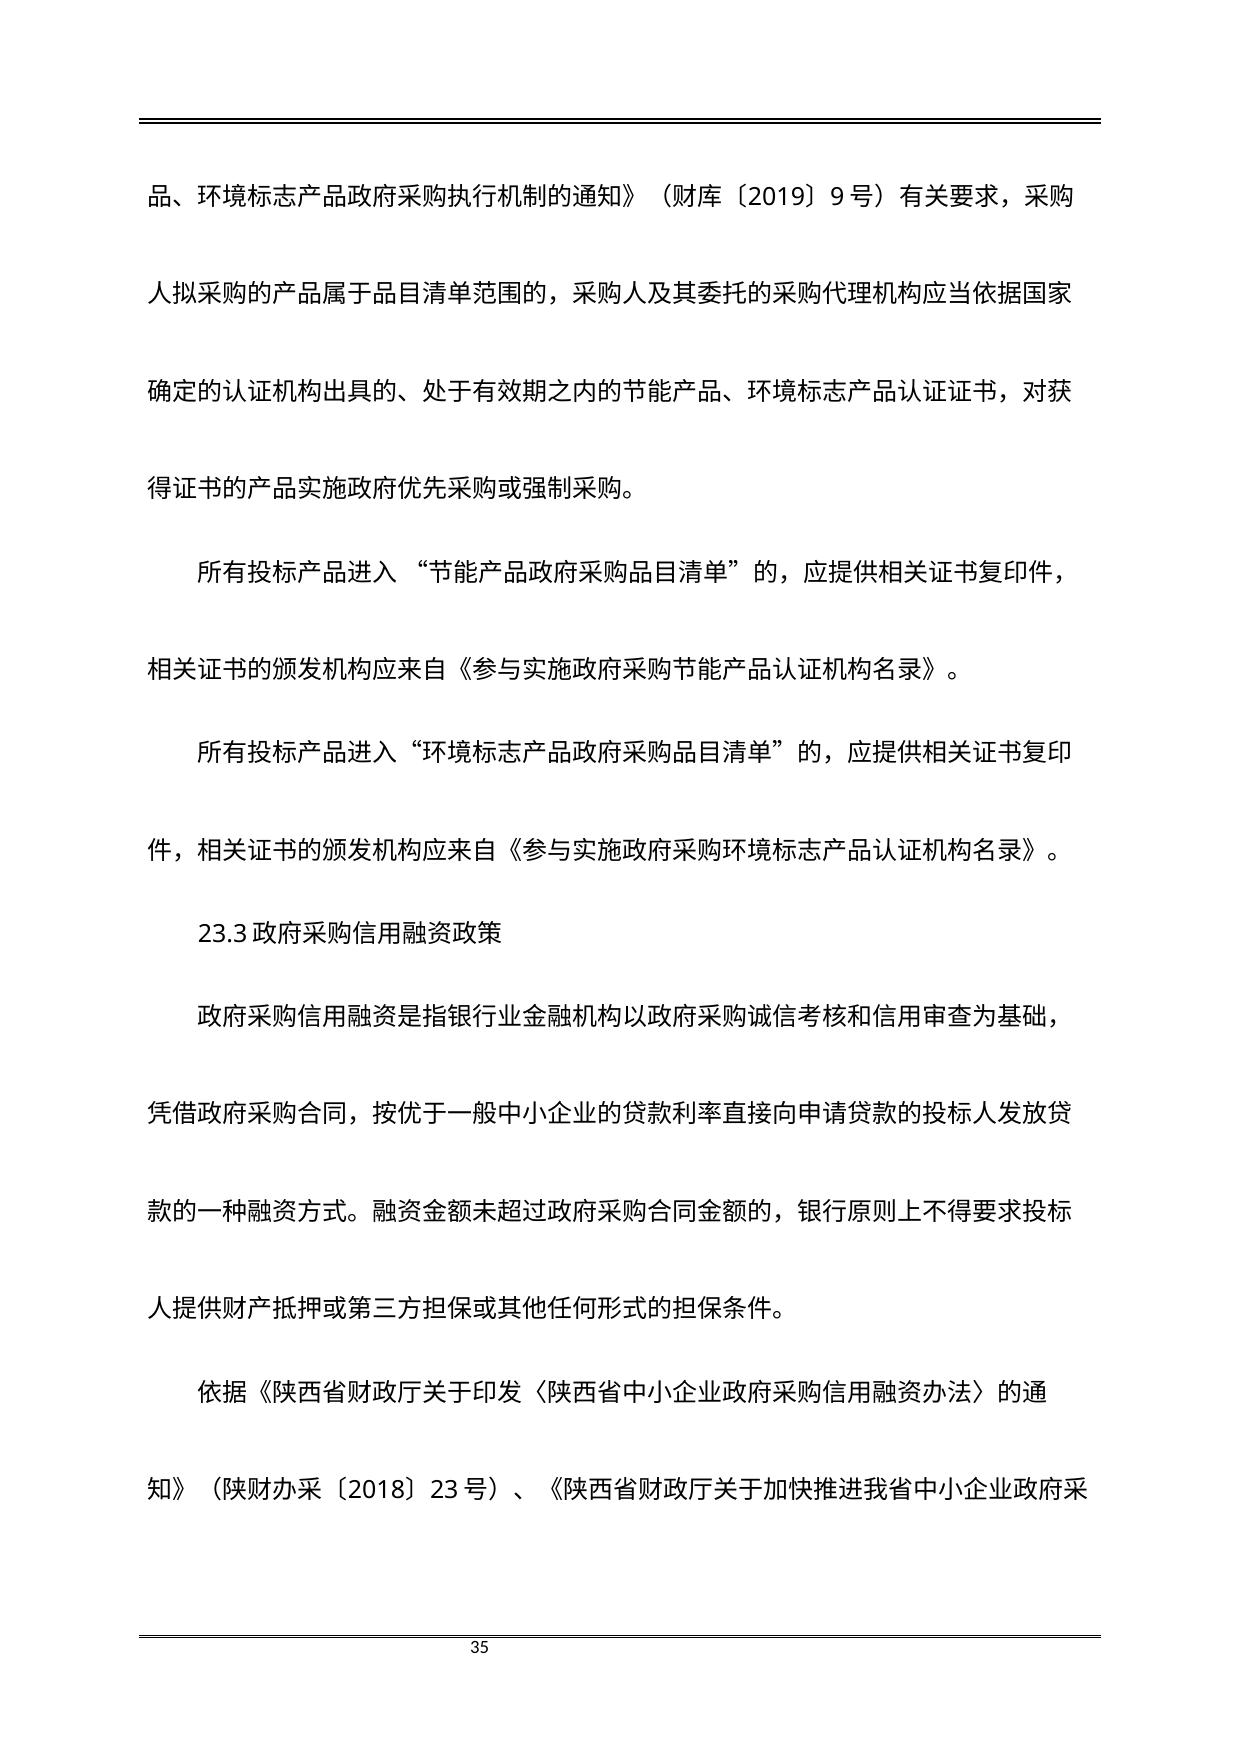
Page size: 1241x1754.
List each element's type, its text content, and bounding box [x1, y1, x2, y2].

text 所有投标产品进入 “节能产品政府采购品目清单”的，应提供相关证书复印件，相关证书的颁发机构应来自《参与实施政府采购节能产品认证机构名录》。 [148, 538, 1093, 700]
text 23.3政府采购信用融资政策 [148, 899, 1093, 964]
text 政府采购信用融资是指银行业金融机构以政府采购诚信考核和信用审查为基础，凭借政府采购合同，按优于一般中小企业的贷款利率直接向申请贷款的投标人发放贷款的一种融资方式。融资金额未超过政府采购合同金额的，银行原则上不得要求投标人提供财产抵押或第三方担保或其他任何形式的担保条件。 [148, 982, 1093, 1339]
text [148, 1358, 1093, 1520]
text 所有投标产品进入“环境标志产品政府采购品目清单”的，应提供相关证书复印件，相关证书的颁发机构应来自《参与实施政府采购环境标志产品认证机构名录》。 [148, 718, 1093, 881]
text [148, 162, 1093, 519]
